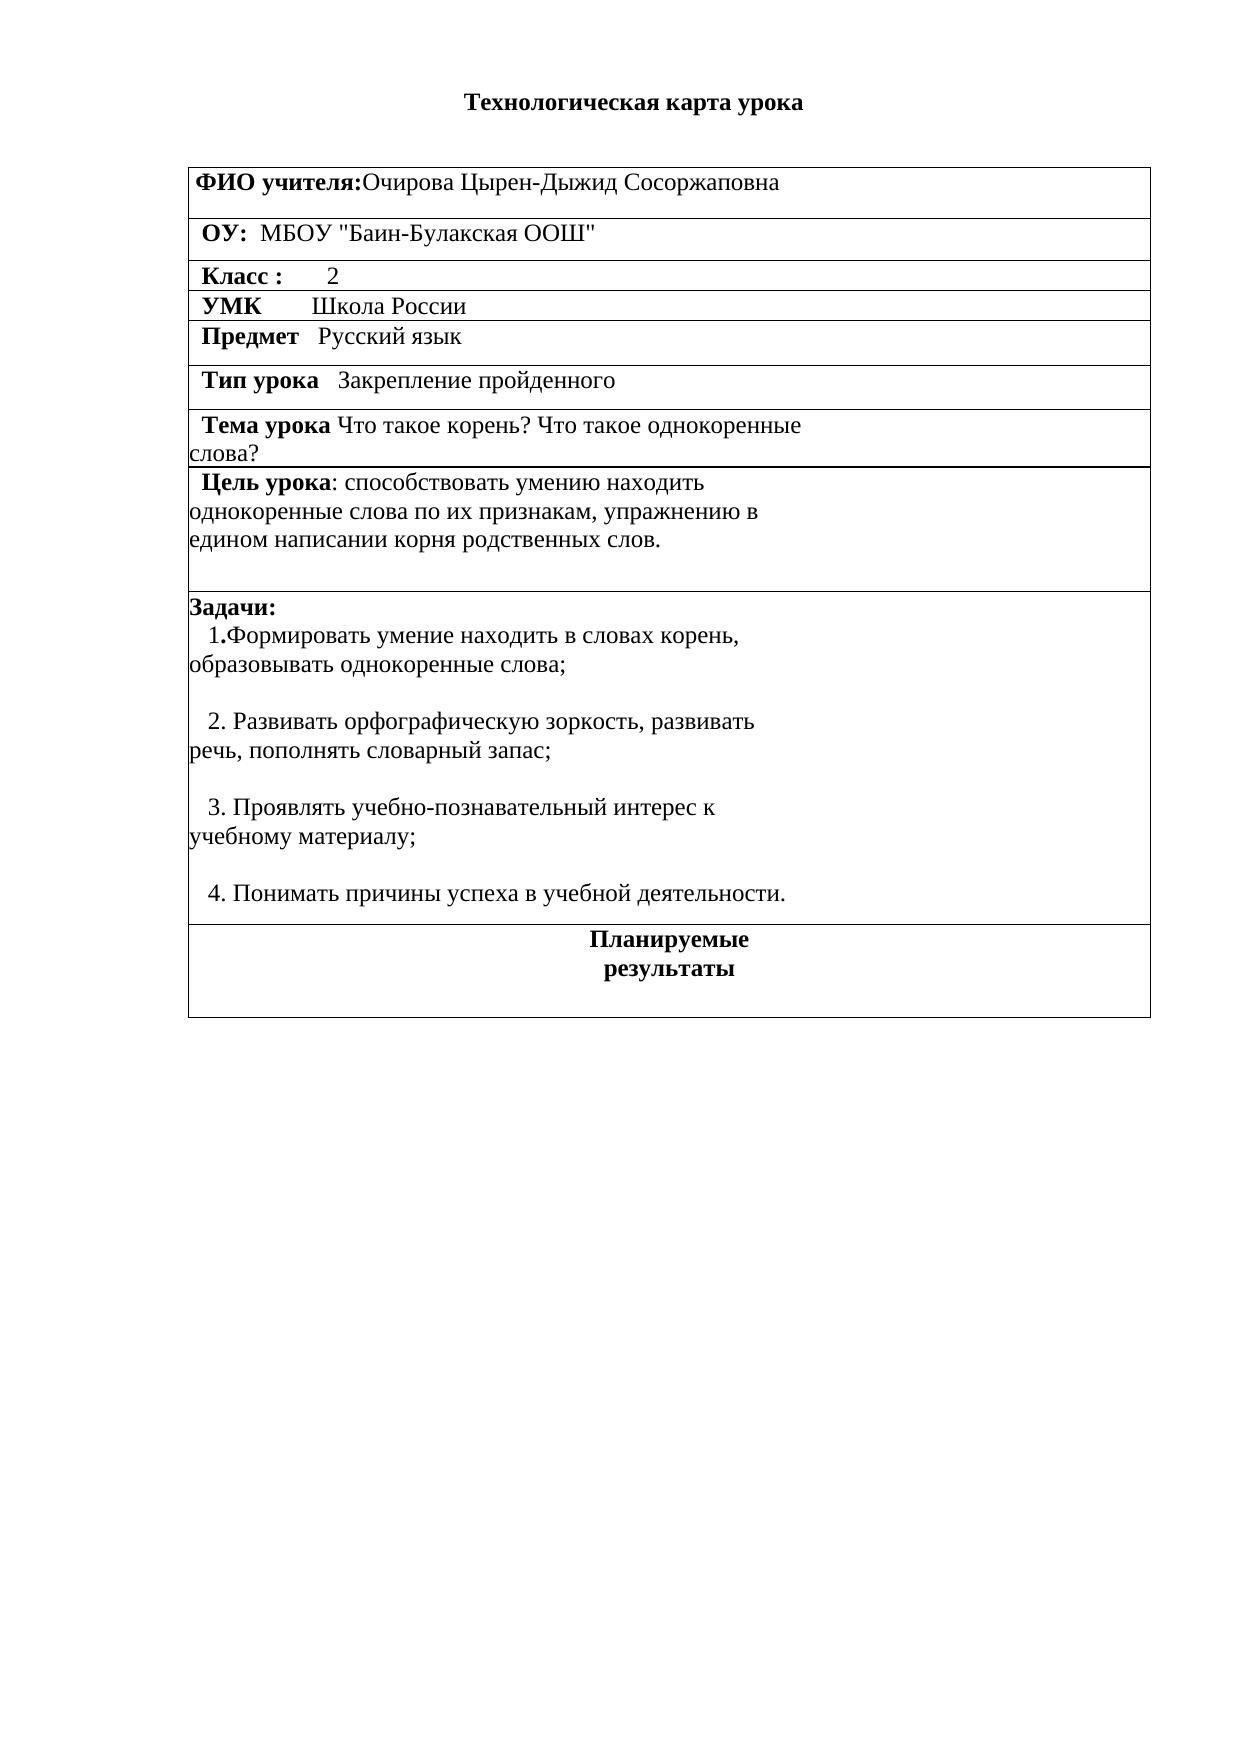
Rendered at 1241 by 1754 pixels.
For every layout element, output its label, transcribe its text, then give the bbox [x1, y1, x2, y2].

table_header ФИО учителя:Очирова Цырен-Дыжид Сосоржаповна [189, 168, 1150, 217]
table_cell Цель урока: способствовать умению находить однокоренные слова по их признакам, упражнению в едином написании корня родственных слов. [189, 468, 1150, 591]
table_cell Задачи: 1.Формировать умение находить в словах корень, образовывать однокоренные слова; 2. Развивать орфографическую зоркость, развивать речь, пополнять словарный запас; 3. Проявлять учебно-познавательный интерес к учебному материалу; 4. Понимать причины успеха в учебной деятельности. [189, 592, 1150, 924]
table_cell Класс : 2 [189, 261, 1150, 290]
table_cell Планируемые результаты [189, 925, 1150, 1017]
table_cell Тема урока Что такое корень? Что такое однокоренные слова? словаслова? [189, 410, 1150, 466]
table_cell Тип урока Закрепление пройденного [189, 366, 1150, 409]
table_cell ОУ: МБОУ "Баин-Булакская ООШ" [189, 219, 1150, 260]
text Технологическая карта урока [190, 87, 865, 116]
table_cell Предмет Русский язык [189, 321, 1150, 364]
table_cell УМК Школа России [189, 291, 1150, 320]
